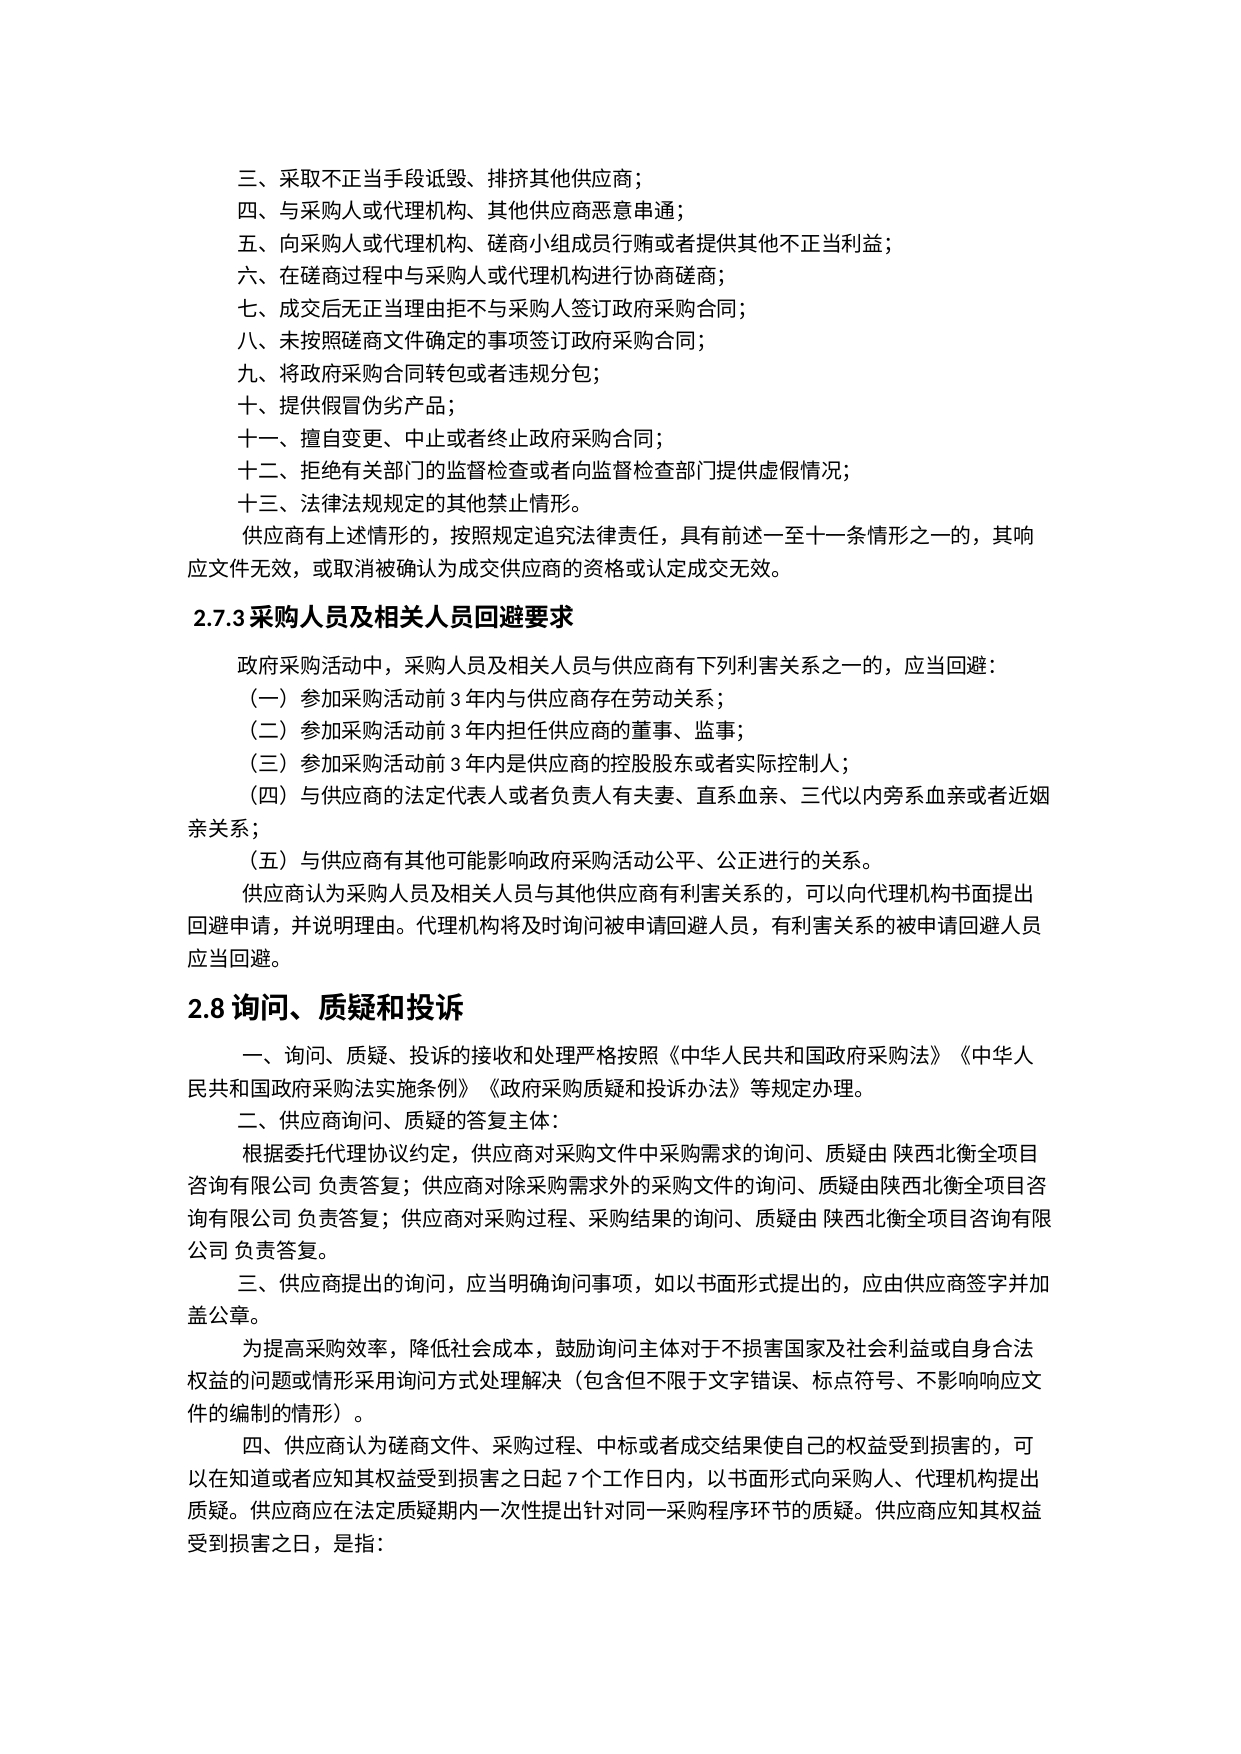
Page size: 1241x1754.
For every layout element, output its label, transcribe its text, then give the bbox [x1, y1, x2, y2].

text 一、询问、质疑、投诉的接收和处理严格按照《中华人民共和国政府采购法》《中华人民共和国政府采购法实施条例》《政府采购质疑和投诉办法》等规定办理。 [187, 1039, 1053, 1104]
text 二、供应商询问、质疑的答复主体： [187, 1104, 1053, 1137]
text 三、采取不正当手段诋毁、排挤其他供应商； [187, 162, 1053, 194]
text （四）与供应商的法定代表人或者负责人有夫妻、直系血亲、三代以内旁系血亲或者近姻亲关系； [187, 779, 1053, 844]
text 为提高采购效率，降低社会成本，鼓励询问主体对于不损害国家及社会利益或自身合法权益的问题或情形采用询问方式处理解决（包含但不限于文字错误、标点符号、不影响响应文件的编制的情形）。 [187, 1332, 1053, 1429]
text 十一、擅自变更、中止或者终止政府采购合同； [187, 422, 1053, 454]
text 八、未按照磋商文件确定的事项签订政府采购合同； [187, 324, 1053, 357]
text 2.7.3采购人员及相关人员回避要求 [187, 584, 1053, 649]
text 四、供应商认为磋商文件、采购过程、中标或者成交结果使自己的权益受到损害的，可以在知道或者应知其权益受到损害之日起7个工作日内，以书面形式向采购人、代理机构提出质疑。供应商应在法定质疑期内一次性提出针对同一采购程序环节的质疑。供应商应知其权益受到损害之日，是指： [187, 1429, 1053, 1559]
text 根据委托代理协议约定，供应商对采购文件中采购需求的询问、质疑由 陕西北衡全项目咨询有限公司 负责答复；供应商对除采购需求外的采购文件的询问、质疑由陕西北衡全项目咨询有限公司 负责答复；供应商对采购过程、采购结果的询问、质疑由 陕西北衡全项目咨询有限公司 负责答复。 [187, 1137, 1053, 1267]
text 十、提供假冒伪劣产品； [187, 389, 1053, 422]
text 九、将政府采购合同转包或者违规分包； [187, 357, 1053, 389]
text （一）参加采购活动前3年内与供应商存在劳动关系； [187, 682, 1053, 714]
text 三、供应商提出的询问，应当明确询问事项，如以书面形式提出的，应由供应商签字并加盖公章。 [187, 1267, 1053, 1332]
text （三）参加采购活动前3年内是供应商的控股股东或者实际控制人； [187, 747, 1053, 779]
text 四、与采购人或代理机构、其他供应商恶意串通； [187, 194, 1053, 227]
text 七、成交后无正当理由拒不与采购人签订政府采购合同； [187, 292, 1053, 324]
text 十三、法律法规规定的其他禁止情形。 [187, 487, 1053, 519]
text 政府采购活动中，采购人员及相关人员与供应商有下列利害关系之一的，应当回避： [187, 649, 1053, 682]
text 供应商认为采购人员及相关人员与其他供应商有利害关系的，可以向代理机构书面提出回避申请，并说明理由。代理机构将及时询问被申请回避人员，有利害关系的被申请回避人员应当回避。 [187, 877, 1053, 974]
text （五）与供应商有其他可能影响政府采购活动公平、公正进行的关系。 [187, 844, 1053, 877]
text （二）参加采购活动前3年内担任供应商的董事、监事； [187, 714, 1053, 747]
text 供应商有上述情形的，按照规定追究法律责任，具有前述一至十一条情形之一的，其响应文件无效，或取消被确认为成交供应商的资格或认定成交无效。 [187, 519, 1053, 584]
text 2.8询问、质疑和投诉 [187, 974, 1053, 1039]
text 十二、拒绝有关部门的监督检查或者向监督检查部门提供虚假情况； [187, 454, 1053, 487]
text 六、在磋商过程中与采购人或代理机构进行协商磋商； [187, 259, 1053, 292]
text 五、向采购人或代理机构、磋商小组成员行贿或者提供其他不正当利益； [187, 227, 1053, 259]
